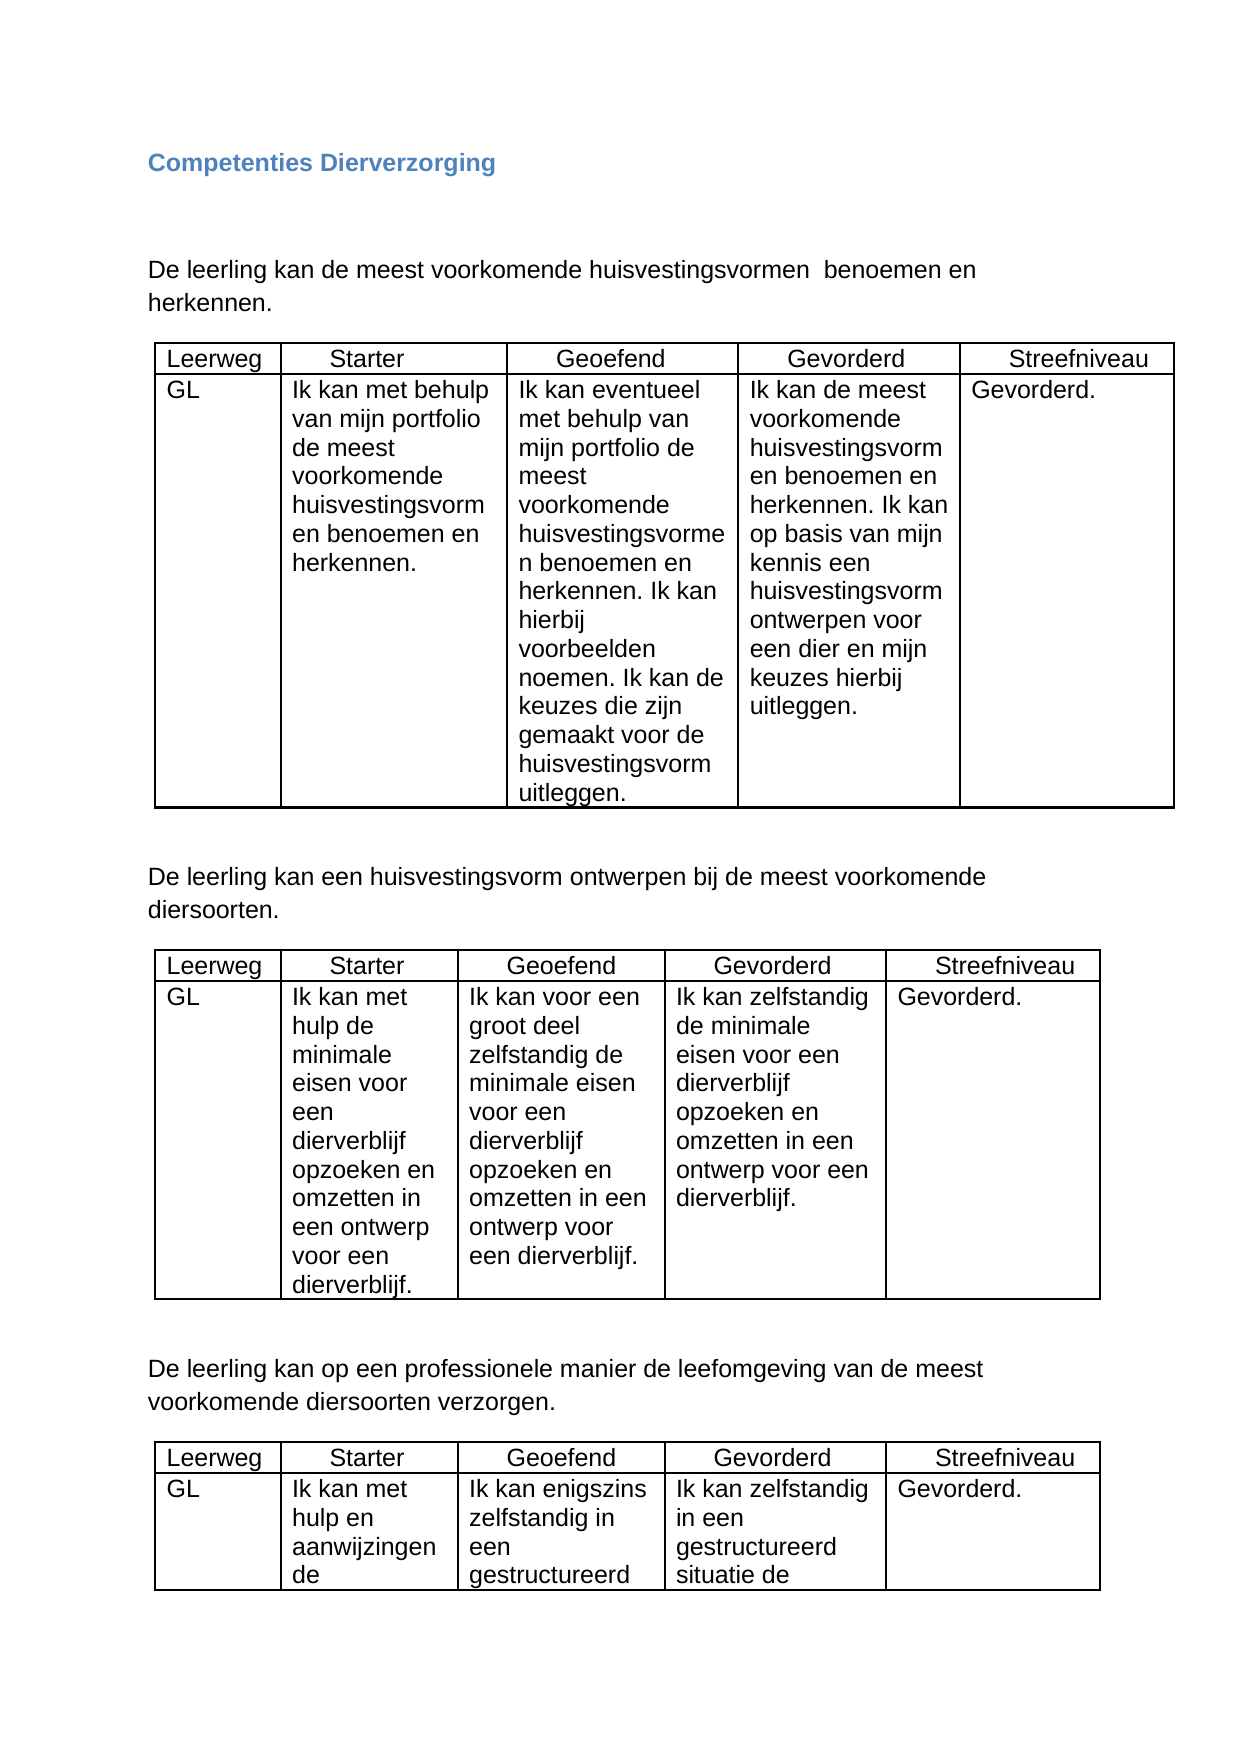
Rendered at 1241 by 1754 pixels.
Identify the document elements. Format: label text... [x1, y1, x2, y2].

text Competenties Dierverzorging [148, 148, 1093, 176]
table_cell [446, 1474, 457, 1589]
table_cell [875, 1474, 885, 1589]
table_cell Gevorderd. [887, 982, 1099, 1298]
table_cell GL [156, 375, 280, 806]
table_cell Ik kan met behulp van mijn portfolio de meest voorkomende huisvestingsvormen benoemen en herkennen. [282, 375, 506, 806]
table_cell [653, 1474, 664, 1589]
table_cell Ik kan zelfstandig de minimale eisen voor een dierverblijf opzoeken en omzetten in een ontwerp voor een dierverblijf. [666, 982, 885, 1298]
text De leerling kan een huisvestingsvorm ontwerpen bij de meest voorkomende diersoorten. [148, 862, 1093, 924]
table_cell Gevorderd. [887, 1474, 1099, 1589]
table_cell GL [156, 982, 280, 1298]
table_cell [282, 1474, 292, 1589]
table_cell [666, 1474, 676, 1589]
text De leerling kan op een professionele manier de leefomgeving van de meest voorkomende diersoorten verzorgen. [148, 1354, 1093, 1416]
table_cell Gevorderd. [961, 375, 1173, 806]
table_cell Ik kan de meest voorkomende huisvestingsvormen benoemen en herkennen. Ik kan op basis van mijn kennis een huisvestingsvorm ontwerpen voor een dier en mijn keuzes hierbij uitleggen. [739, 375, 959, 806]
text De leerling kan de meest voorkomende huisvestingsvormen benoemen en herkennen. [148, 255, 1093, 317]
table_cell Ik kan voor een groot deel zelfstandig de minimale eisen voor een dierverblijf opzoeken en omzetten in een ontwerp voor een dierverblijf. [459, 982, 664, 1298]
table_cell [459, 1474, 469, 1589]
table_cell GL [156, 1474, 280, 1589]
